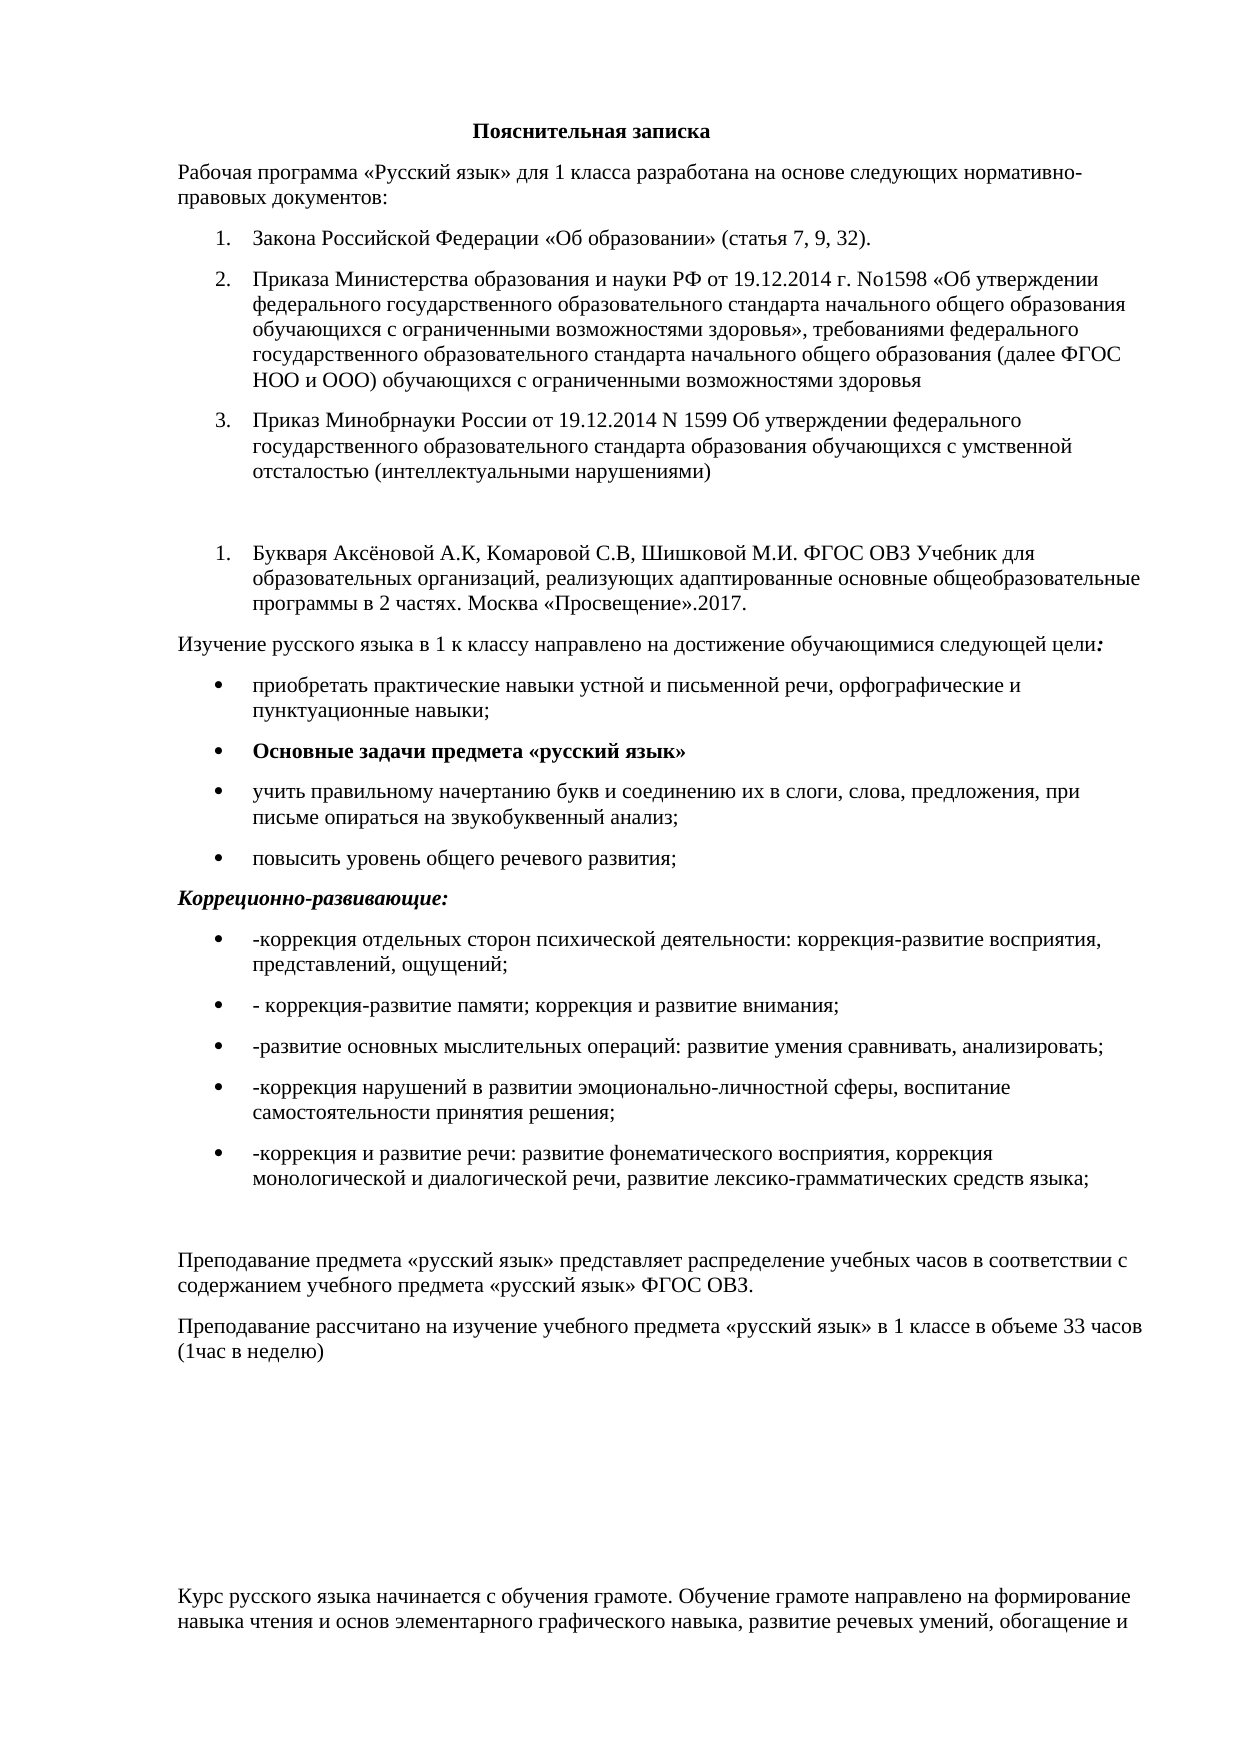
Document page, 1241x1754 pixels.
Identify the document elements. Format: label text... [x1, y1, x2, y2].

text Преподавание предмета «русский язык» представляет распределение учебных часов в соответствии с содержанием учебного предмета «русский язык» ФГОС ОВЗ. [177, 1247, 1152, 1297]
list повысить уровень общего речевого развития; [215, 844, 1152, 870]
list Основные задачи предмета «русский язык» [215, 738, 1152, 763]
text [177, 1583, 1152, 1633]
text Корреционно-развивающие: [177, 885, 1152, 911]
text Преподавание рассчитано на изучение учебного предмета «русский язык» в 1 классе в объеме 33 часов (1час в неделю) [177, 1313, 1152, 1363]
list -развитие основных мыслительных операций: развитие умения сравнивать, анализировать; [215, 1033, 1152, 1058]
list приобретать практические навыки устной и письменной речи, орфографические и пунктуационные навыки; [215, 672, 1152, 722]
text Рабочая программа «Русский язык» для 1 класса разработана на основе следующих нормативно-правовых документов: [177, 159, 1152, 209]
list Букваря Аксёновой А.К, Комаровой С.В, Шишковой М.И. ФГОС ОВЗ Учебник для образовательных организаций, реализующих адаптированные основные общеобразовательные программы в 2 частях. Москва «Просвещение».2017. [215, 539, 1152, 615]
list Закона Российской Федерации «Об образовании» (статья 7, 9, 32). [215, 225, 1152, 250]
list Приказ Минобрнауки России от 19.12.2014 N 1599 Об утверждении федерального государственного образовательного стандарта образования обучающихся с умственной отсталостью (интеллектуальными нарушениями) [215, 407, 1152, 483]
list -коррекция нарушений в развитии эмоционально-личностной сферы, воспитание самостоятельности принятия решения; [215, 1074, 1152, 1124]
text Изучение русского языка в 1 к классу направлено на достижение обучающимися следующей цели: [177, 631, 1152, 656]
list Приказа Министерства образования и науки РФ от 19.12.2014 г. No1598 «Об утверждении федерального государственного образовательного стандарта начального общего образования обучающихся с ограниченными возможностями здоровья», требованиями федерального государственного образовательного стандарта начального общего образования (далее ФГОС НОО и ООО) обучающихся с ограниченными возможностями здоровья [215, 266, 1152, 392]
list учить правильному начертанию букв и соединению их в слоги, слова, предложения, при письме опираться на звукобуквенный анализ; [215, 778, 1152, 829]
list -коррекция отдельных сторон психической деятельности: коррекция-развитие восприятия, представлений, ощущений; [215, 926, 1152, 977]
text Пояснительная записка [177, 118, 1152, 143]
list - коррекция-развитие памяти; коррекция и развитие внимания; [215, 992, 1152, 1017]
list -коррекция и развитие речи: развитие фонематического восприятия, коррекция монологической и диалогической речи, развитие лексико-грамматических средств языка; [215, 1140, 1152, 1190]
